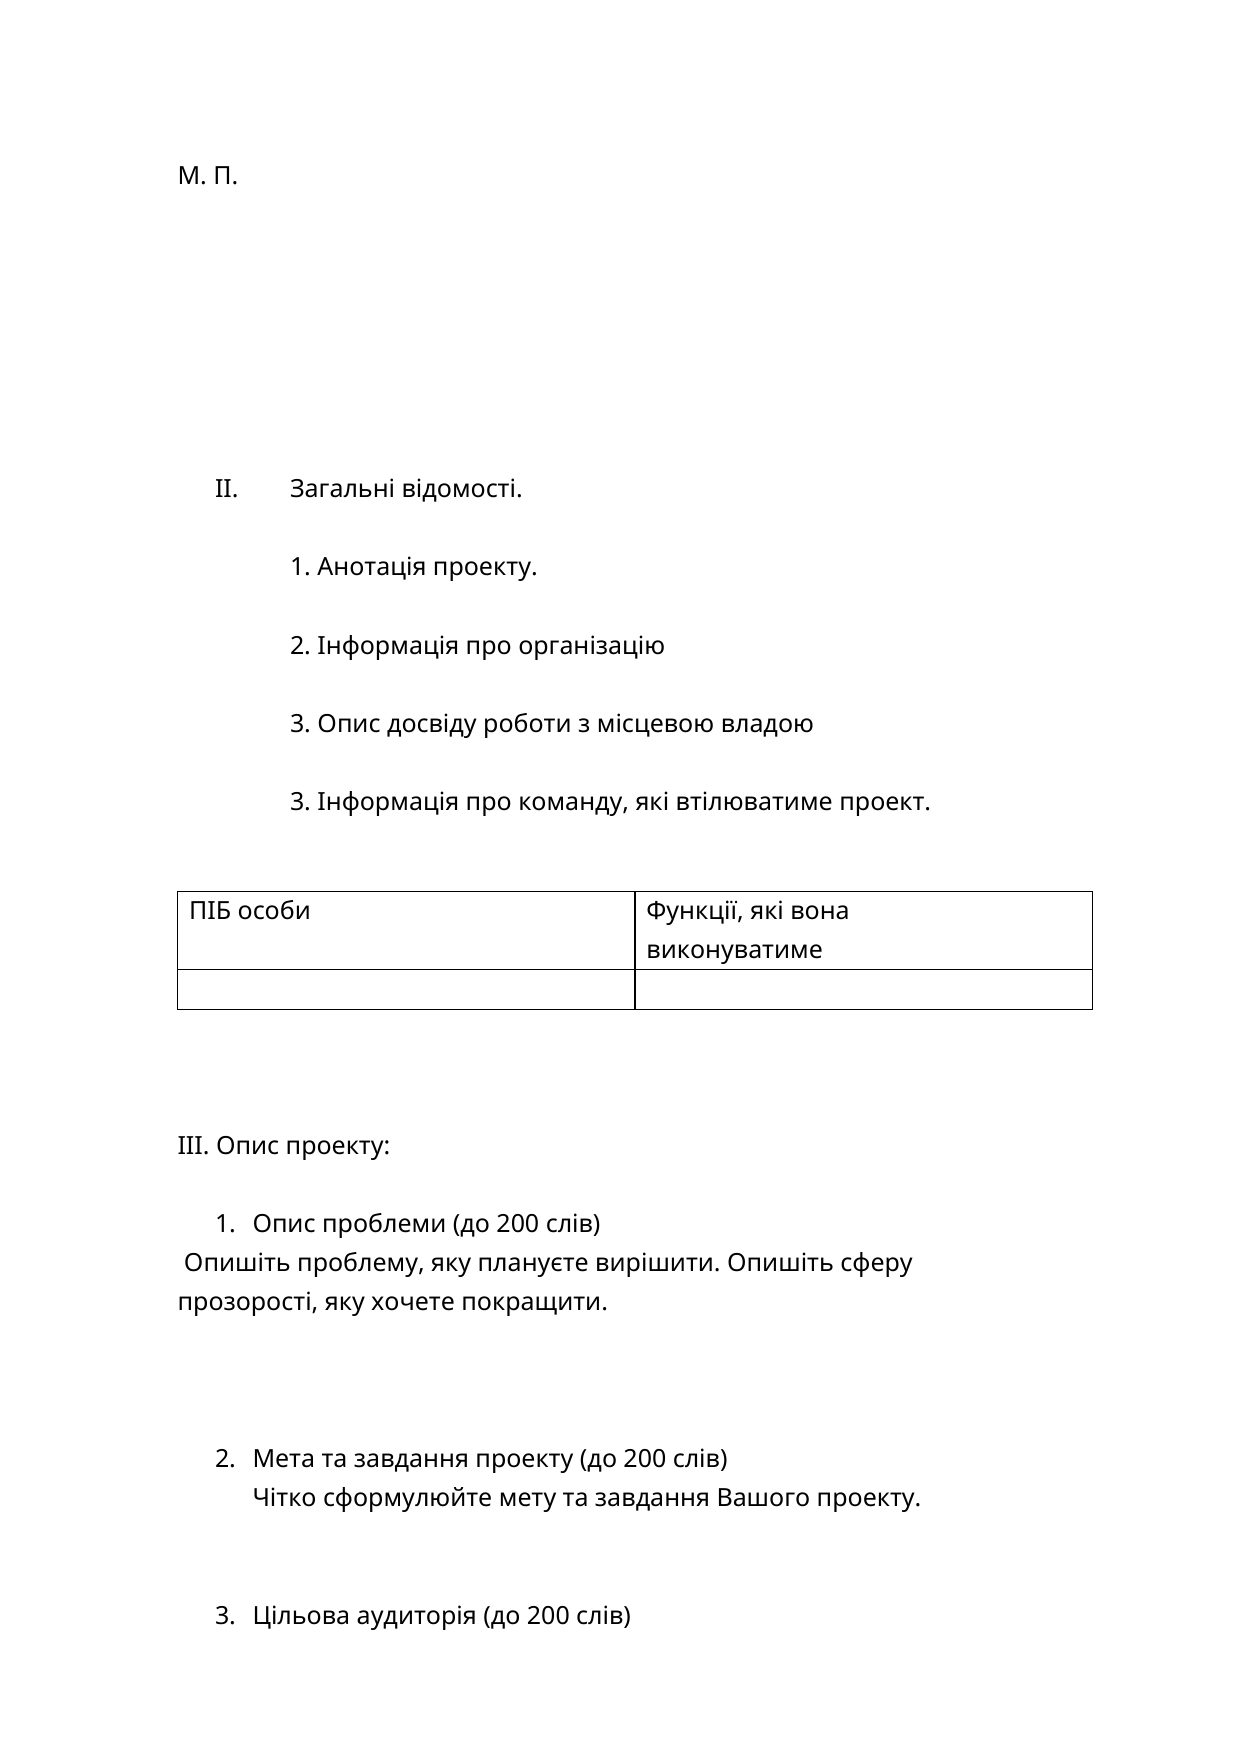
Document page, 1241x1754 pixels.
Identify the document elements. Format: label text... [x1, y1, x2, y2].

list Опис проблеми (до 200 слів) [215, 1206, 1093, 1240]
text III. Опис проекту: [177, 1127, 1034, 1161]
table_cell [636, 970, 1092, 1009]
text М. П. [177, 157, 1034, 191]
table_header ПІБ особи [178, 892, 634, 969]
list Мета та завдання проекту (до 200 слів) Чітко сформулюйте мету та завдання Вашого проекту. [215, 1441, 1034, 1514]
text Опишіть проблему, яку плануєте вирішити. Опишіть сферу прозорості, яку хочете покращити. [177, 1245, 1034, 1318]
table_header Функції, які вона виконуватиме [636, 892, 1092, 969]
table_cell [178, 970, 634, 1009]
list Цільова аудиторія (до 200 слів) [215, 1597, 1034, 1631]
list Загальні відомості. 1. Анотація проекту. 2. Інформація про організацію 3. Опис досвіду роботи з місцевою владою 3. Інформація про команду, які втілюватиме проект. [215, 471, 1034, 887]
